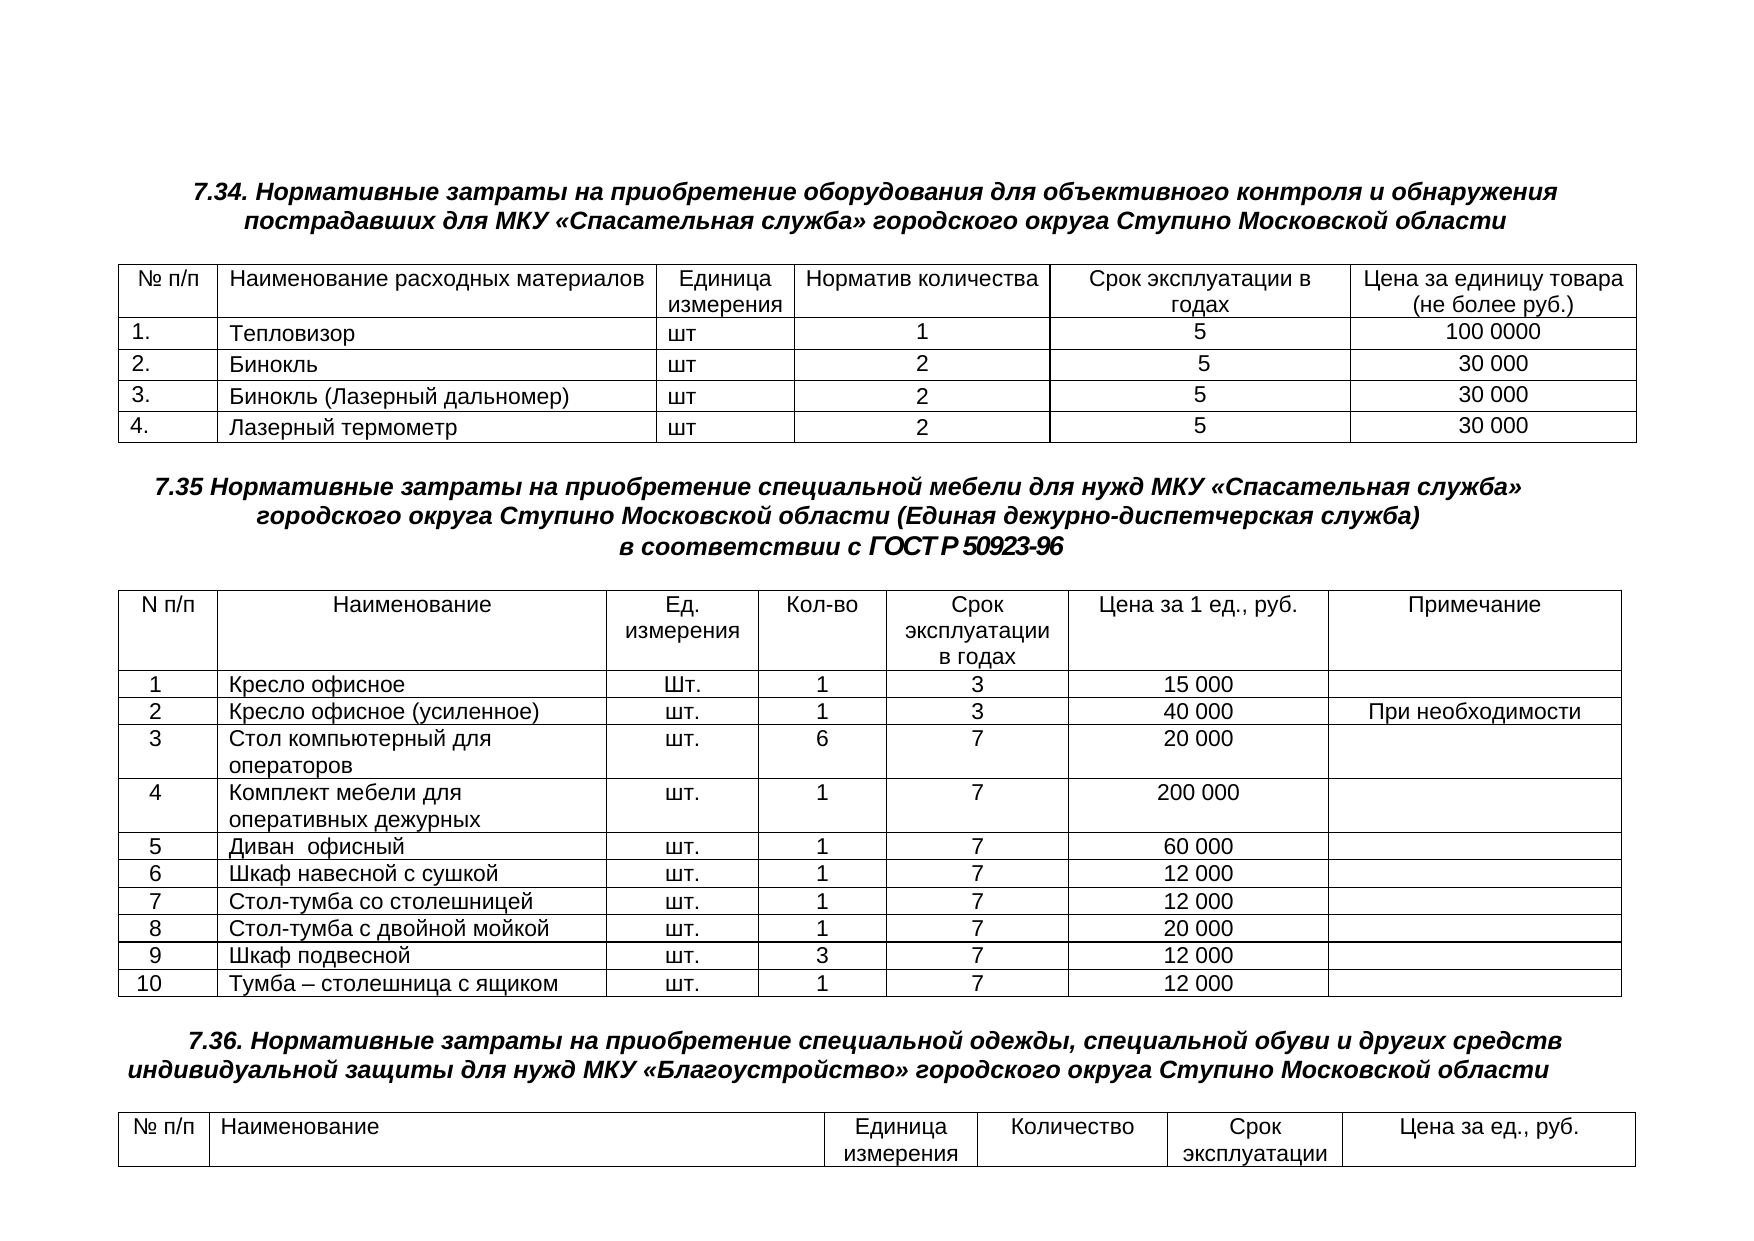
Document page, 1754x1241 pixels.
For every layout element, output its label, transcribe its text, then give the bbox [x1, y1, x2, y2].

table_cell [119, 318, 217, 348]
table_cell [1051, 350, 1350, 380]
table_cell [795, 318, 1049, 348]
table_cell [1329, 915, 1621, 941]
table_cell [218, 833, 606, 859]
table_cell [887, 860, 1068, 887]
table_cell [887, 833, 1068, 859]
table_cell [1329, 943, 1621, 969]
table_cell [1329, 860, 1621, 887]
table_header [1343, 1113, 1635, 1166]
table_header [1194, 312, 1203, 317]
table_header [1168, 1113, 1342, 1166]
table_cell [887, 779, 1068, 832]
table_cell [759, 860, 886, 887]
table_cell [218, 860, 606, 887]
text 7.34. Нормативные затраты на приобретение оборудования для объективного контроля и обнаружения пострадавших для МКУ «Спасательная служба» городского округа Ступино Московской области [118, 177, 1636, 235]
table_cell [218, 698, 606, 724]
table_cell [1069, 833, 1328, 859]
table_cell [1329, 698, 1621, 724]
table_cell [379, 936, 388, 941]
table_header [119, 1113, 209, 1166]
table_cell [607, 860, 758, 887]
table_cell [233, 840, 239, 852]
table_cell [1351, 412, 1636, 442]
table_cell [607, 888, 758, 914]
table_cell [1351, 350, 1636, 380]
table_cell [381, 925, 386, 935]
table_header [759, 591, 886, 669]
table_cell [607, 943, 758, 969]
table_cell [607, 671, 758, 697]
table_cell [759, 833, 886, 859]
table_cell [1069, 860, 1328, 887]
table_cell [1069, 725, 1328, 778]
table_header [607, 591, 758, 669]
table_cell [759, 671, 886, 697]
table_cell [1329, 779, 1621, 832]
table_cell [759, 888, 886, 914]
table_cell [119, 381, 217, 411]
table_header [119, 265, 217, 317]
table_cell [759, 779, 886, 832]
text в соответствии с ГОСТ Р 50923-96 [88, 529, 1591, 561]
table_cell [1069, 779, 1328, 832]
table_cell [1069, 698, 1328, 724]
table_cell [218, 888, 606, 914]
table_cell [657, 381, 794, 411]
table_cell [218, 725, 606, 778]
text 7.35 Нормативные затраты на приобретение специальной мебели для нужд МКУ «Спасательная служба» городского округа Ступино Московской области (Единая дежурно-диспетчерская служба) [88, 472, 1591, 529]
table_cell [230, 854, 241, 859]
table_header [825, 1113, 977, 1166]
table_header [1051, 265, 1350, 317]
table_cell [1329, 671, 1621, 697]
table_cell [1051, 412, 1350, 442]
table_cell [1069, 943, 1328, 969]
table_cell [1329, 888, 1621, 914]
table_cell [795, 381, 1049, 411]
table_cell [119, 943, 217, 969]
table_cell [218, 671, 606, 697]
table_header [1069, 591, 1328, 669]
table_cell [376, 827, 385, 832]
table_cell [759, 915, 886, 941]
text 7.36. Нормативные затраты на приобретение специальной одежды, специальной обуви и других средств индивидуальной защиты для нужд МКУ «Благоустройство» городского округа Ступино Московской области [44, 1026, 1636, 1083]
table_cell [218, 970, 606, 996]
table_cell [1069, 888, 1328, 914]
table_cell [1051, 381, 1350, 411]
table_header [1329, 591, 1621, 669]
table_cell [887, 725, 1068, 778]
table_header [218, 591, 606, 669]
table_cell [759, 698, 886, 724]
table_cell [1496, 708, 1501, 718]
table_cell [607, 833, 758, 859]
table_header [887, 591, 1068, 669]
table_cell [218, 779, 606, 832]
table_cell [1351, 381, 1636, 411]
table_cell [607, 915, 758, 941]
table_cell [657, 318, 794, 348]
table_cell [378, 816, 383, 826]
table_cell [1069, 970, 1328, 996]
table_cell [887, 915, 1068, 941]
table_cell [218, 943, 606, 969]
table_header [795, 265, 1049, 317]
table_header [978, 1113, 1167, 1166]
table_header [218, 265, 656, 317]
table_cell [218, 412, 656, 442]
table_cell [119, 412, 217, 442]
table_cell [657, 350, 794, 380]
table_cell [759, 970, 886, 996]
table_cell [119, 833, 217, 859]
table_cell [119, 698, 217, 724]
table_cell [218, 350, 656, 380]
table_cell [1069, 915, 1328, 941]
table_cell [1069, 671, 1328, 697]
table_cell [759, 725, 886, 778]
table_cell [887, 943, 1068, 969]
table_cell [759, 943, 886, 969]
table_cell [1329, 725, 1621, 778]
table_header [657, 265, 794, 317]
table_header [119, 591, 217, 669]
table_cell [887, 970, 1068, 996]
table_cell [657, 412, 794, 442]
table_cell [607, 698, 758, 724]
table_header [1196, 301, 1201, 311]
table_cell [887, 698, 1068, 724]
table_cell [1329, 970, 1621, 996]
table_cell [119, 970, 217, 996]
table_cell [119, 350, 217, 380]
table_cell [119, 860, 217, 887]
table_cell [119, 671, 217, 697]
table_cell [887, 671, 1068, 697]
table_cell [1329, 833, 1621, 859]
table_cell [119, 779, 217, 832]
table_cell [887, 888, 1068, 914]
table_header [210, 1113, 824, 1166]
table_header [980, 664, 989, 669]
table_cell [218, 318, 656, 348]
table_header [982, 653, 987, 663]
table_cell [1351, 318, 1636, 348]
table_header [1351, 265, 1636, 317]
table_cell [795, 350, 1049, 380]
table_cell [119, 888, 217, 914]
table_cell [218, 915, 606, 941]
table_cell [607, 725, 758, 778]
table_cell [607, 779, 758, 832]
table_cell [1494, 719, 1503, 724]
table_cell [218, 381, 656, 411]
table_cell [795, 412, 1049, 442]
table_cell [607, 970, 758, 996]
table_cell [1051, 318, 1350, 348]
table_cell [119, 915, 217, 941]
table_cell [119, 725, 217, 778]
